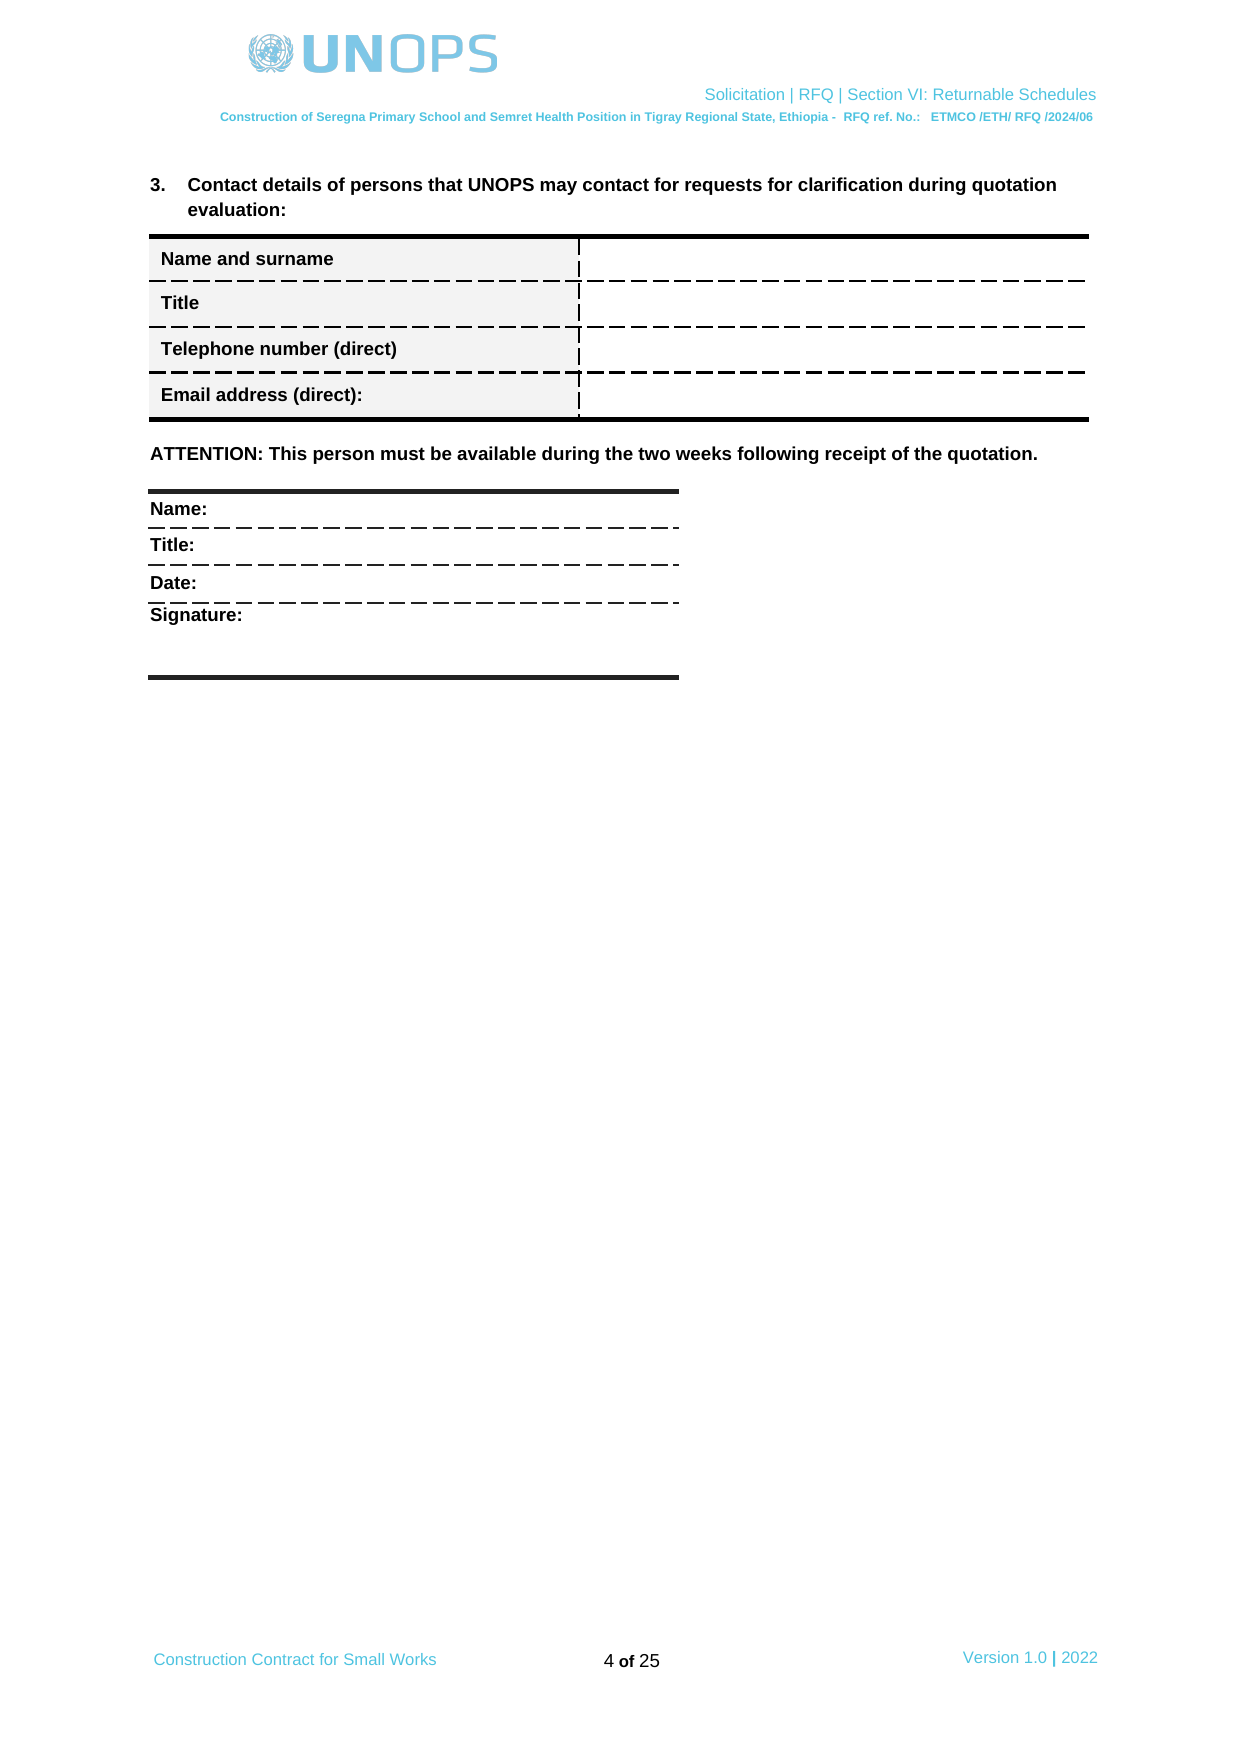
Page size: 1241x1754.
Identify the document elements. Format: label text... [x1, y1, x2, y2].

picture [248, 34, 497, 73]
table_header Name: [148, 494, 679, 527]
table_cell Date: [148, 564, 679, 602]
table_cell Title [149, 280, 579, 326]
table_cell Signature: [148, 602, 679, 675]
table_header Name and surname [149, 239, 579, 280]
table_header [579, 239, 1088, 280]
table_cell Title: [148, 527, 679, 564]
table_cell Telephone number (direct) [149, 326, 579, 371]
table_cell [579, 371, 1088, 417]
table_cell [579, 326, 1088, 371]
table_cell [579, 280, 1088, 326]
list Contact details of persons that UNOPS may contact for requests for clarification during quotation evaluation: [150, 174, 1093, 220]
table_cell Email address (direct): [149, 371, 579, 417]
text ATTENTION: This person must be available during the two weeks following receipt of the quotation. [150, 443, 1093, 464]
